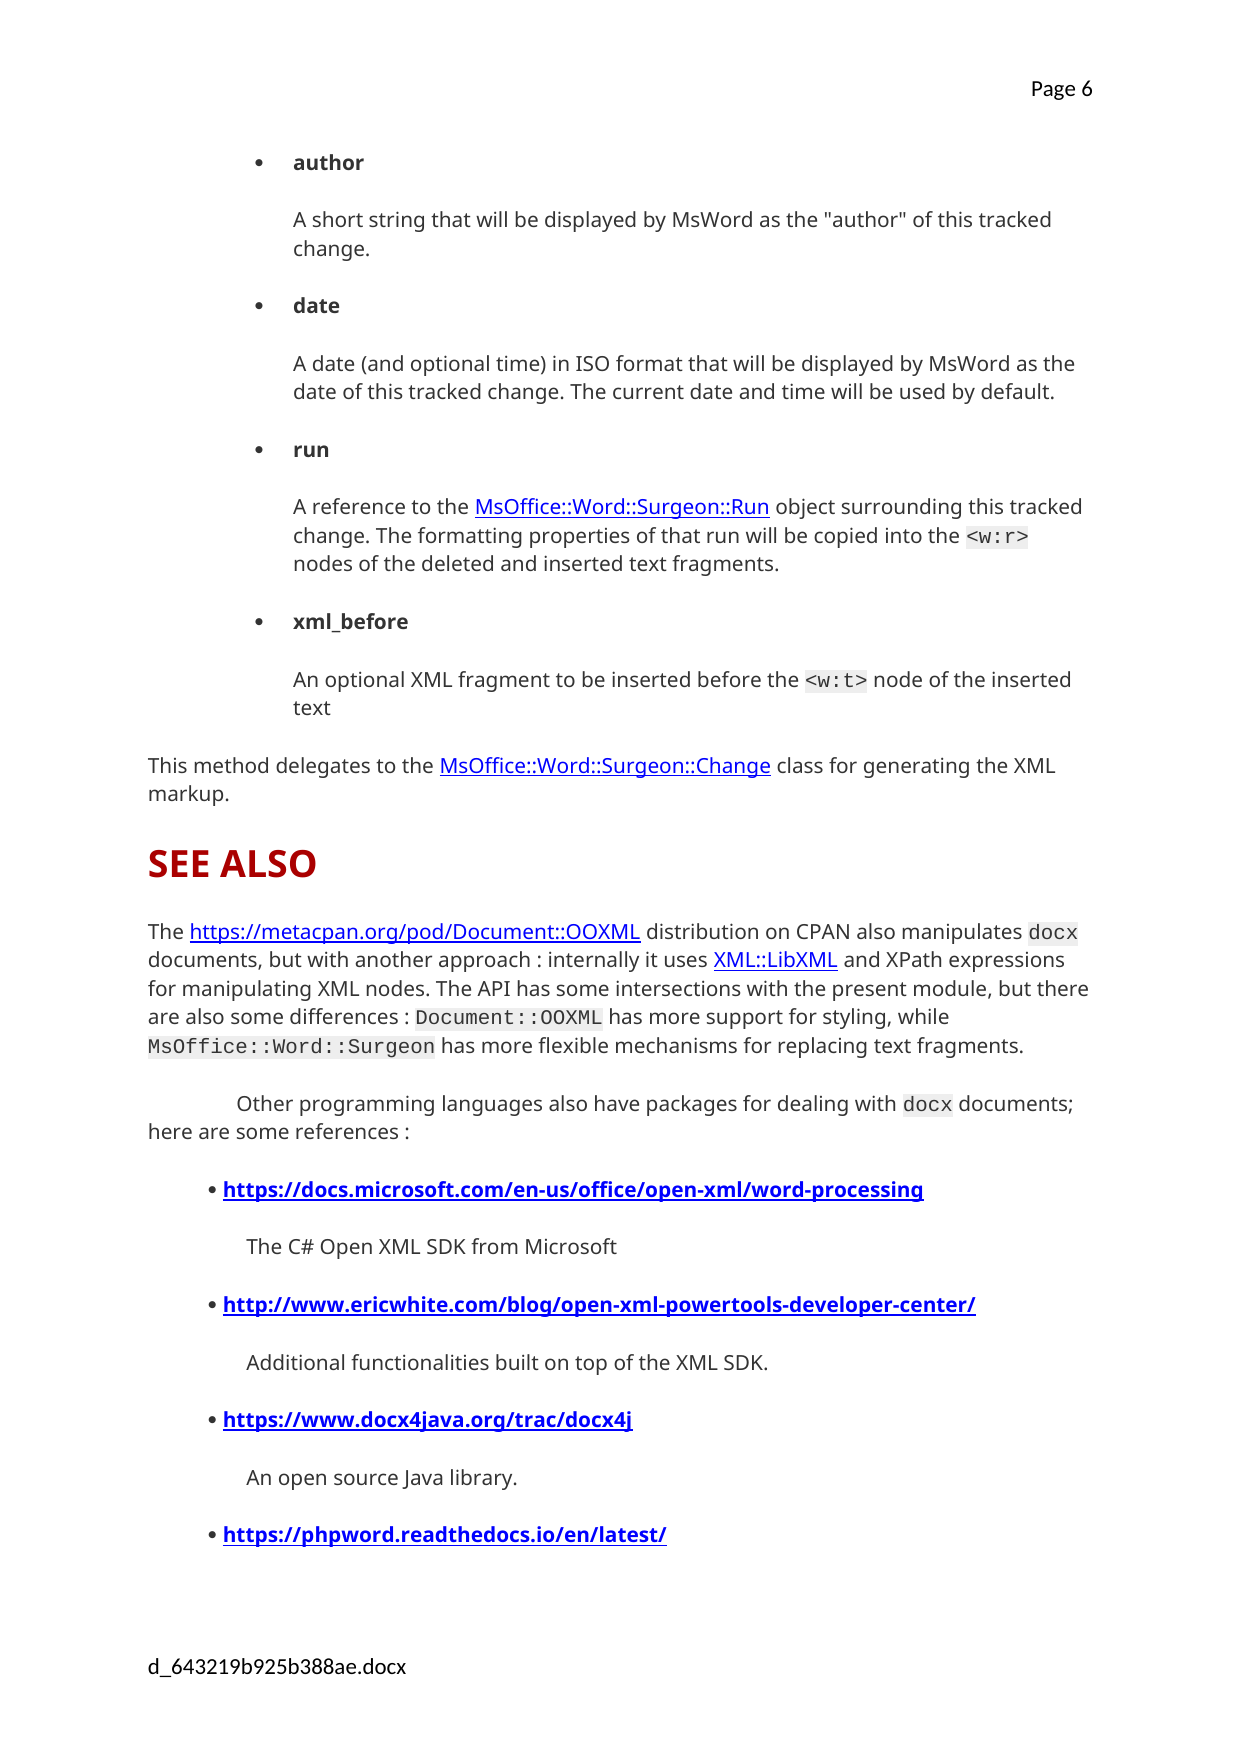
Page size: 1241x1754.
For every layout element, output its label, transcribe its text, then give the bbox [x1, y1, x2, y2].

text This method delegates to the MsOffice::Word::Surgeon::Change class for generating the XML markup. [148, 751, 1093, 808]
text A date (and optional time) in ISO format that will be displayed by MsWord as the date of this tracked change. The current date and time will be used by default. [293, 349, 1093, 406]
text The https://metacpan.org/pod/Document::OOXML distribution on CPAN also manipulates docx documents, but with another approach : internally it uses XML::LibXML and XPath expressions for manipulating XML nodes. The API has some intersections with the present module, but there are also some differences : Document::OOXML has more support for styling, while MsOffice::Word::Surgeon has more flexible mechanisms for replacing text fragments. [148, 917, 1093, 1059]
list https://www.docx4java.org/trac/docx4j [208, 1405, 1093, 1434]
text A reference to the MsOffice::Word::Surgeon::Run object surrounding this tracked change. The formatting properties of that run will be copied into the <w:r> nodes of the deleted and inserted text fragments. [293, 492, 1093, 578]
list xml_before [255, 607, 1093, 636]
text SEE ALSO [148, 837, 1093, 888]
text Additional functionalities built on top of the XML SDK. [246, 1348, 1093, 1376]
text The C# Open XML SDK from Microsoft [246, 1232, 1093, 1261]
list https://docs.microsoft.com/en-us/office/open-xml/word-processing [208, 1175, 1093, 1203]
list http://www.ericwhite.com/blog/open-xml-powertools-developer-center/ [208, 1290, 1093, 1318]
text A short string that will be displayed by MsWord as the "author" of this tracked change. [293, 205, 1093, 262]
text An optional XML fragment to be inserted before the <w:t> node of the inserted text [293, 665, 1093, 722]
list author [255, 148, 1093, 176]
list date [255, 291, 1093, 320]
list https://phpword.readthedocs.io/en/latest/ [208, 1521, 1093, 1549]
text Other programming languages also have packages for dealing with docx documents; here are some references : [148, 1089, 1093, 1146]
text An open source Java library. [246, 1463, 1093, 1491]
list run [255, 435, 1093, 463]
